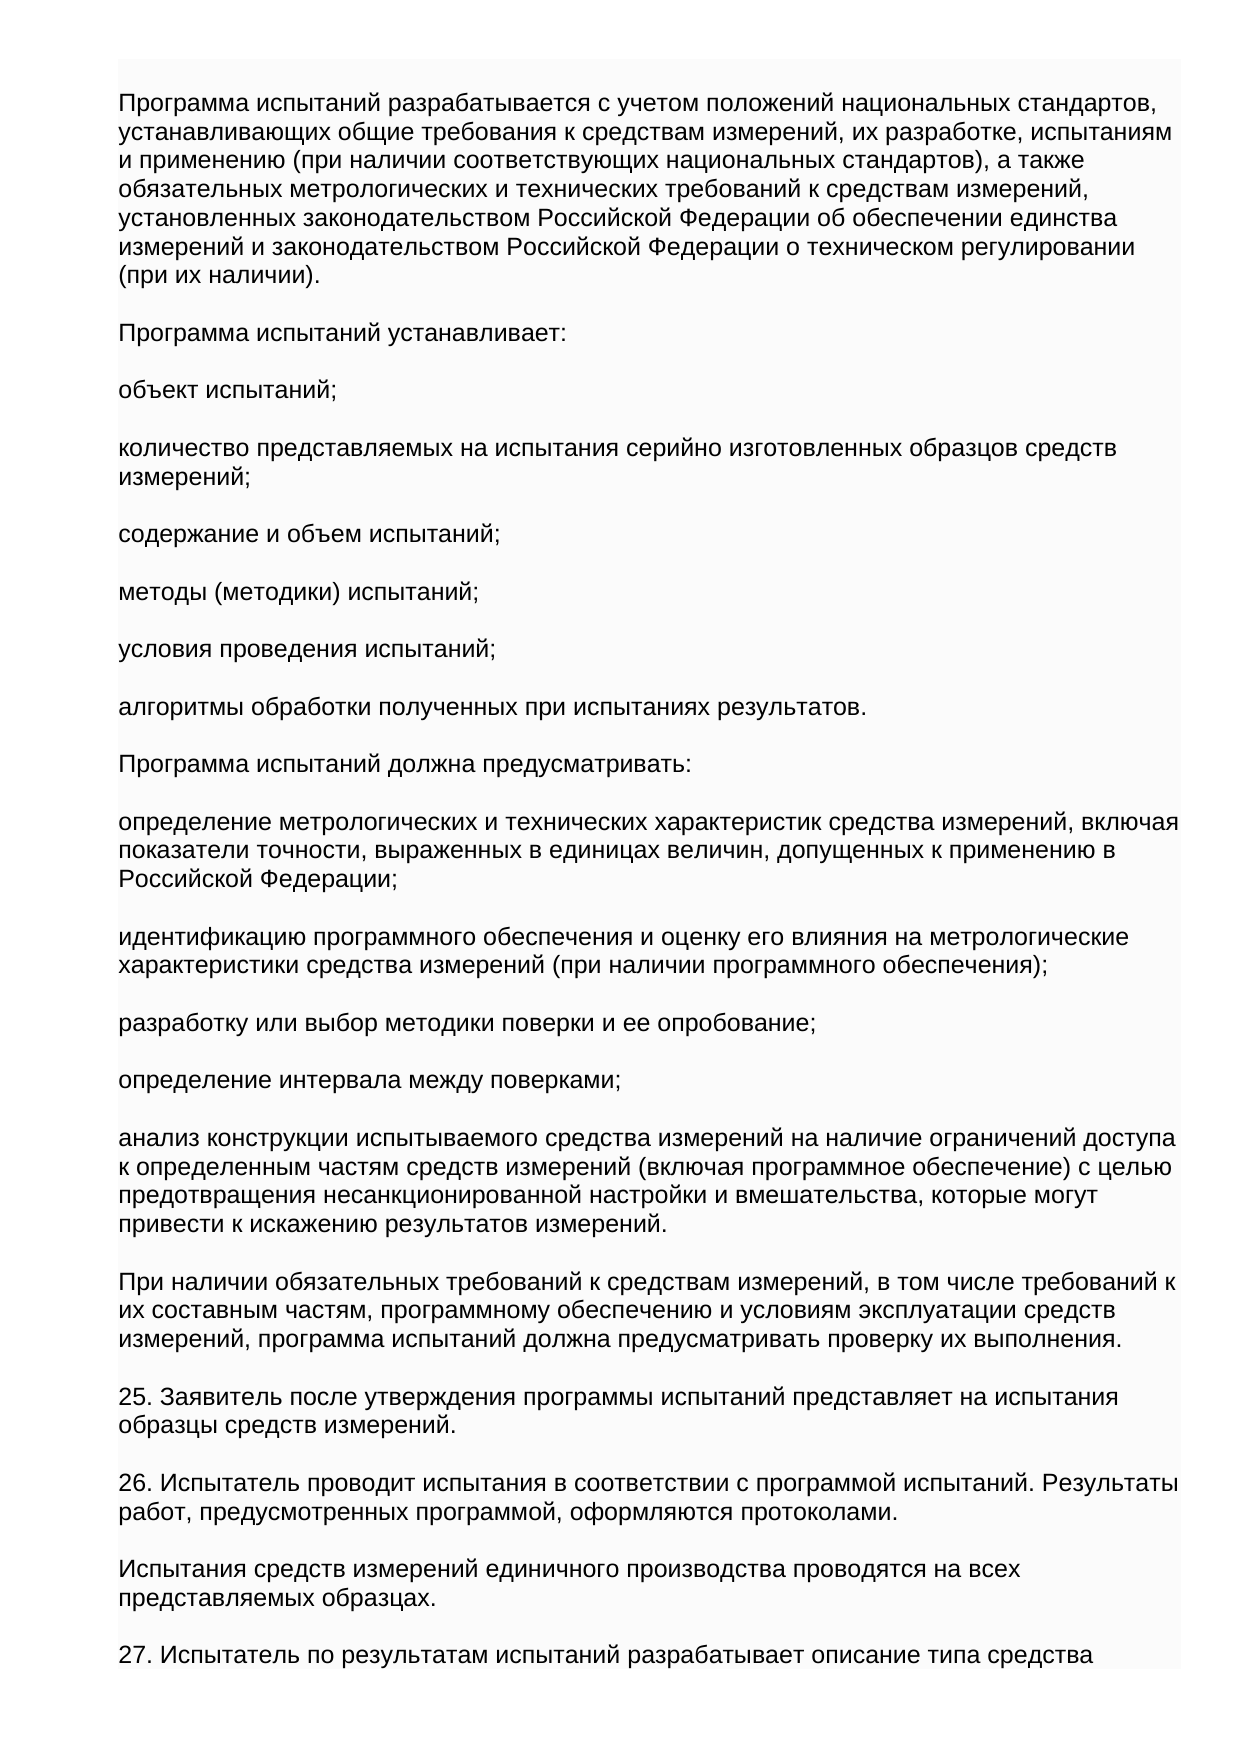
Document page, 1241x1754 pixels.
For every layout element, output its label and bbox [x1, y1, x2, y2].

text [118, 59, 1181, 1669]
